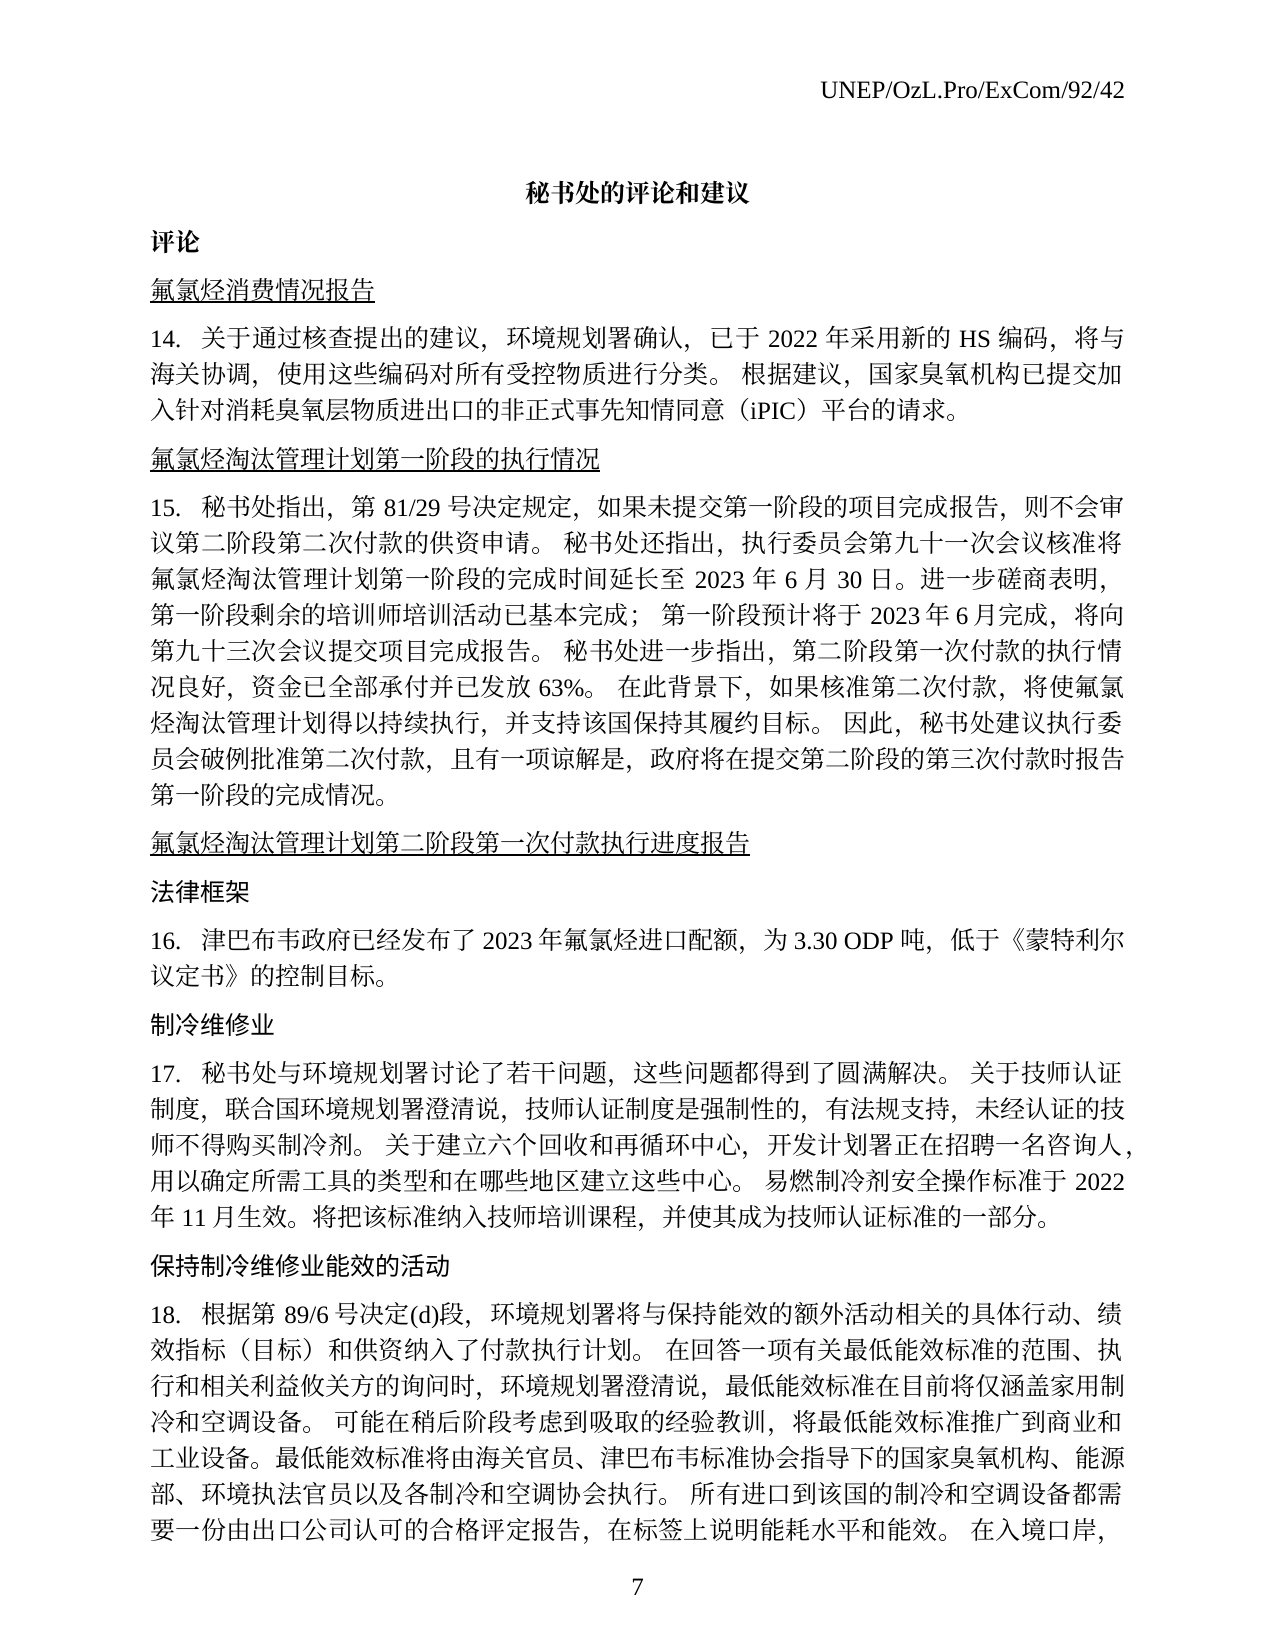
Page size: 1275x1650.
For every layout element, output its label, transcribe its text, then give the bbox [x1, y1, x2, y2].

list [150, 1295, 1125, 1547]
list 津巴布韦政府已经发布了 2023 年氟氯烃进口配额，为3.30 ODP 吨，低于《蒙特利尔议定书》的控制目标。 [150, 921, 1125, 993]
text 氟氯烃淘汰管理计划第一阶段的执行情况 [150, 439, 1125, 475]
list 秘书处指出，第 81/29 号决定规定，如果未提交第一阶段的项目完成报告，则不会审议第二阶段第二次付款的供资申请。 秘书处还指出，执行委员会第九十一次会议核准将氟氯烃淘汰管理计划第一阶段的完成时间延长至 2023 年 6 月 30 日。进一步磋商表明，第一阶段剩余的培训师培训活动已基本完成； 第一阶段预计将于2023年6月完成，将向第九十三次会议提交项目完成报告。 秘书处进一步指出，第二阶段第一次付款的执行情况良好，资金已全部承付并已发放 63%。 在此背景下，如果核准第二次付款，将使氟氯烃淘汰管理计划得以持续执行，并支持该国保持其履约目标。 因此，秘书处建议执行委员会破例批准第二次付款，且有一项谅解是，政府将在提交第二阶段的第三次付款时报告第一阶段的完成情况。 [150, 488, 1125, 811]
text 法律框架 [150, 872, 1125, 908]
list 秘书处与环境规划署讨论了若干问题，这些问题都得到了圆满解决。 关于技师认证制度，联合国环境规划署澄清说，技师认证制度是强制性的，有法规支持，未经认证的技师不得购买制冷剂。 关于建立六个回收和再循环中心，开发计划署正在招聘一名咨询人，用以确定所需工具的类型和在哪些地区建立这些中心。 易燃制冷剂安全操作标准于 2022 年 11 月生效。将把该标准纳入技师培训课程，并使其成为技师认证标准的一部分。 [150, 1054, 1125, 1234]
text 秘书处的评论和建议 [150, 174, 1125, 210]
text 氟氯烃消费情况报告 [150, 271, 1125, 307]
text 评论 [150, 222, 1125, 258]
list 关于通过核查提出的建议，环境规划署确认，已于 2022 年采用新的 HS 编码，将与海关协调，使用这些编码对所有受控物质进行分类。 根据建议，国家臭氧机构已提交加入针对消耗臭氧层物质进出口的非正式事先知情同意（iPIC）平台的请求。 [150, 319, 1125, 427]
text 制冷维修业 [150, 1005, 1125, 1042]
text 保持制冷维修业能效的活动 [150, 1246, 1125, 1282]
text 氟氯烃淘汰管理计划第二阶段第一次付款执行进度报告 [150, 824, 1125, 860]
